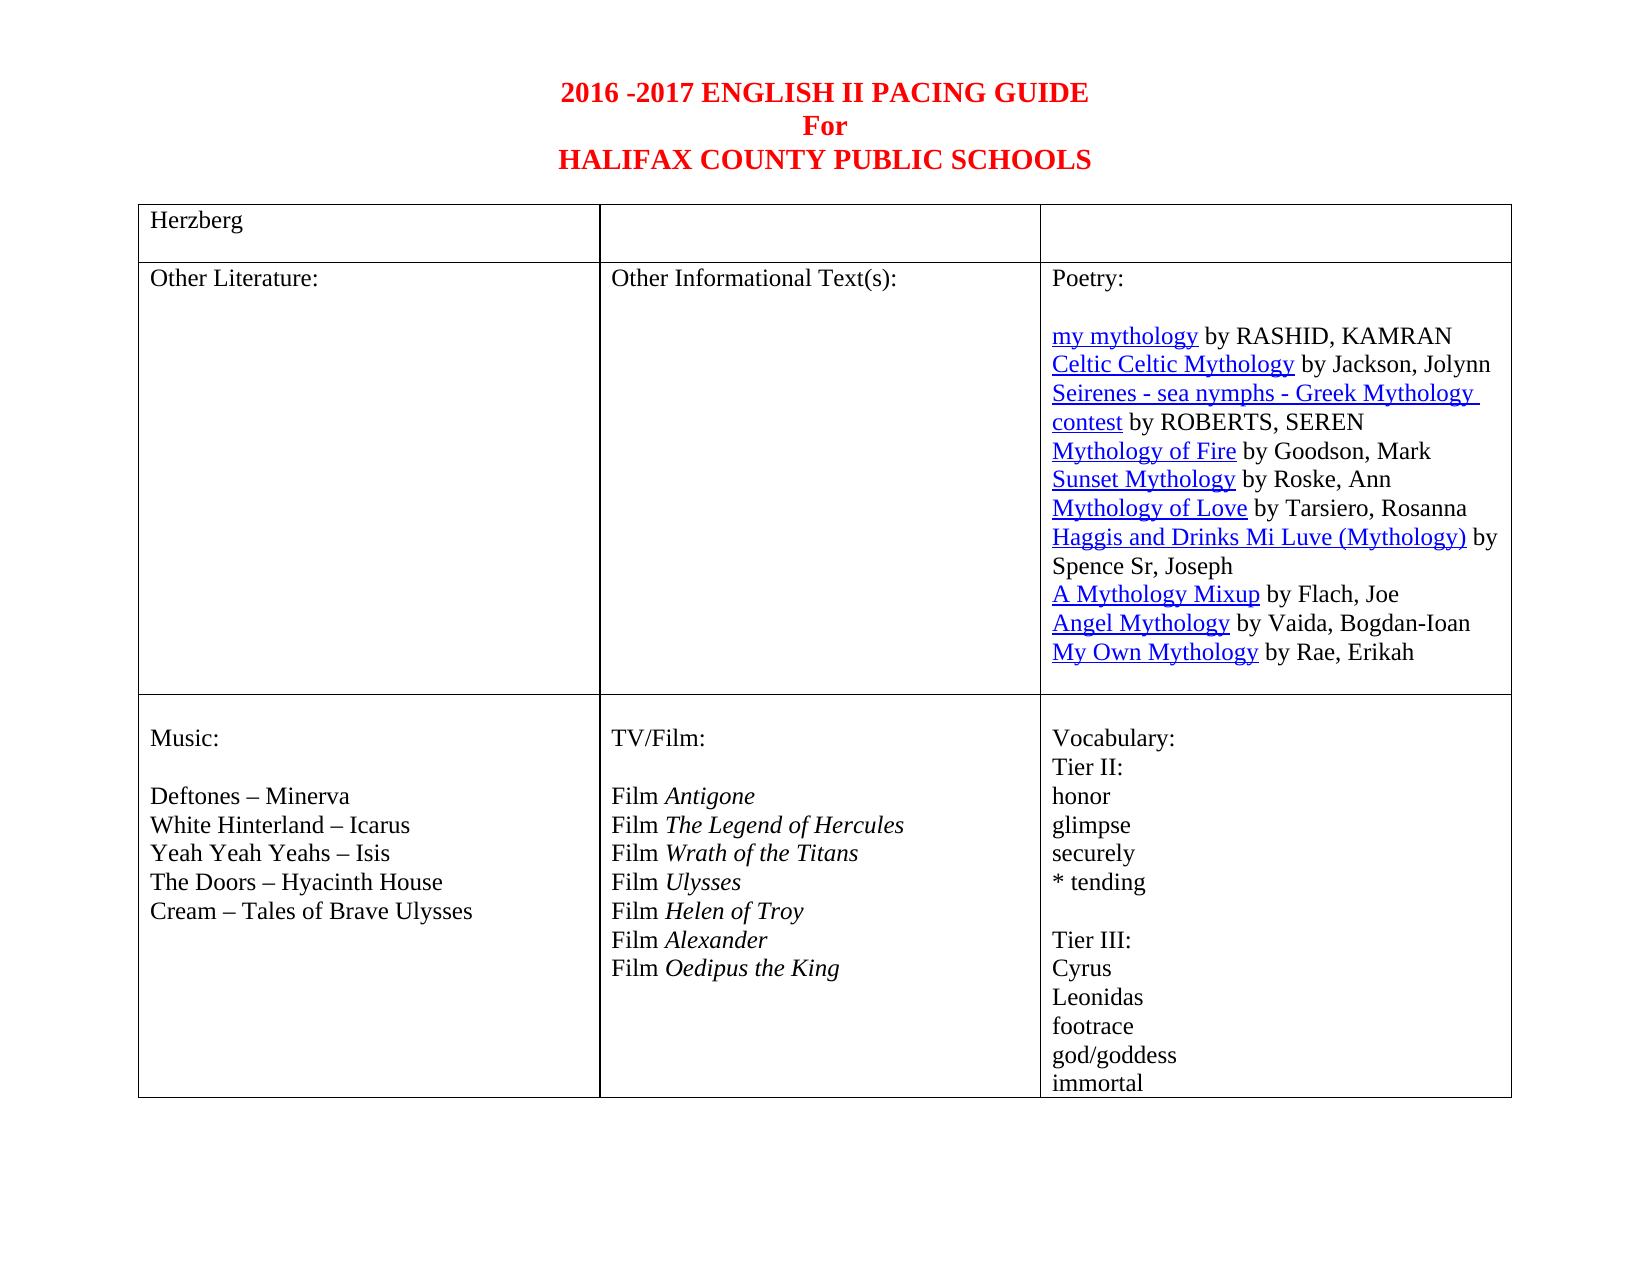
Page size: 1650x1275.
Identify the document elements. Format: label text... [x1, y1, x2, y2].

table_cell Other Literature: [139, 263, 599, 694]
table_cell Other Informational Text(s): [601, 263, 1040, 694]
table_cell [1041, 695, 1511, 1097]
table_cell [601, 205, 1040, 262]
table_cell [139, 695, 599, 1097]
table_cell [139, 205, 599, 262]
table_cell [601, 695, 1040, 1097]
table_cell Poetry: my mythology by RASHID, KAMRAN Celtic Celtic Mythology by Jackson, Jolynn Seirenes - sea nymphs - Greek Mythology contest by ROBERTS, SEREN Mythology of Fire by Goodson, Mark Sunset Mythology by Roske, Ann Mythology of Love by Tarsiero, Rosanna Haggis and Drinks Mi Luve (Mythology) by Spence Sr, Joseph A Mythology Mixup by Flach, Joe Angel Mythology by Vaida, Bogdan-Ioan My Own Mythology by Rae, Erikah [1041, 263, 1511, 694]
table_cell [1041, 205, 1511, 262]
